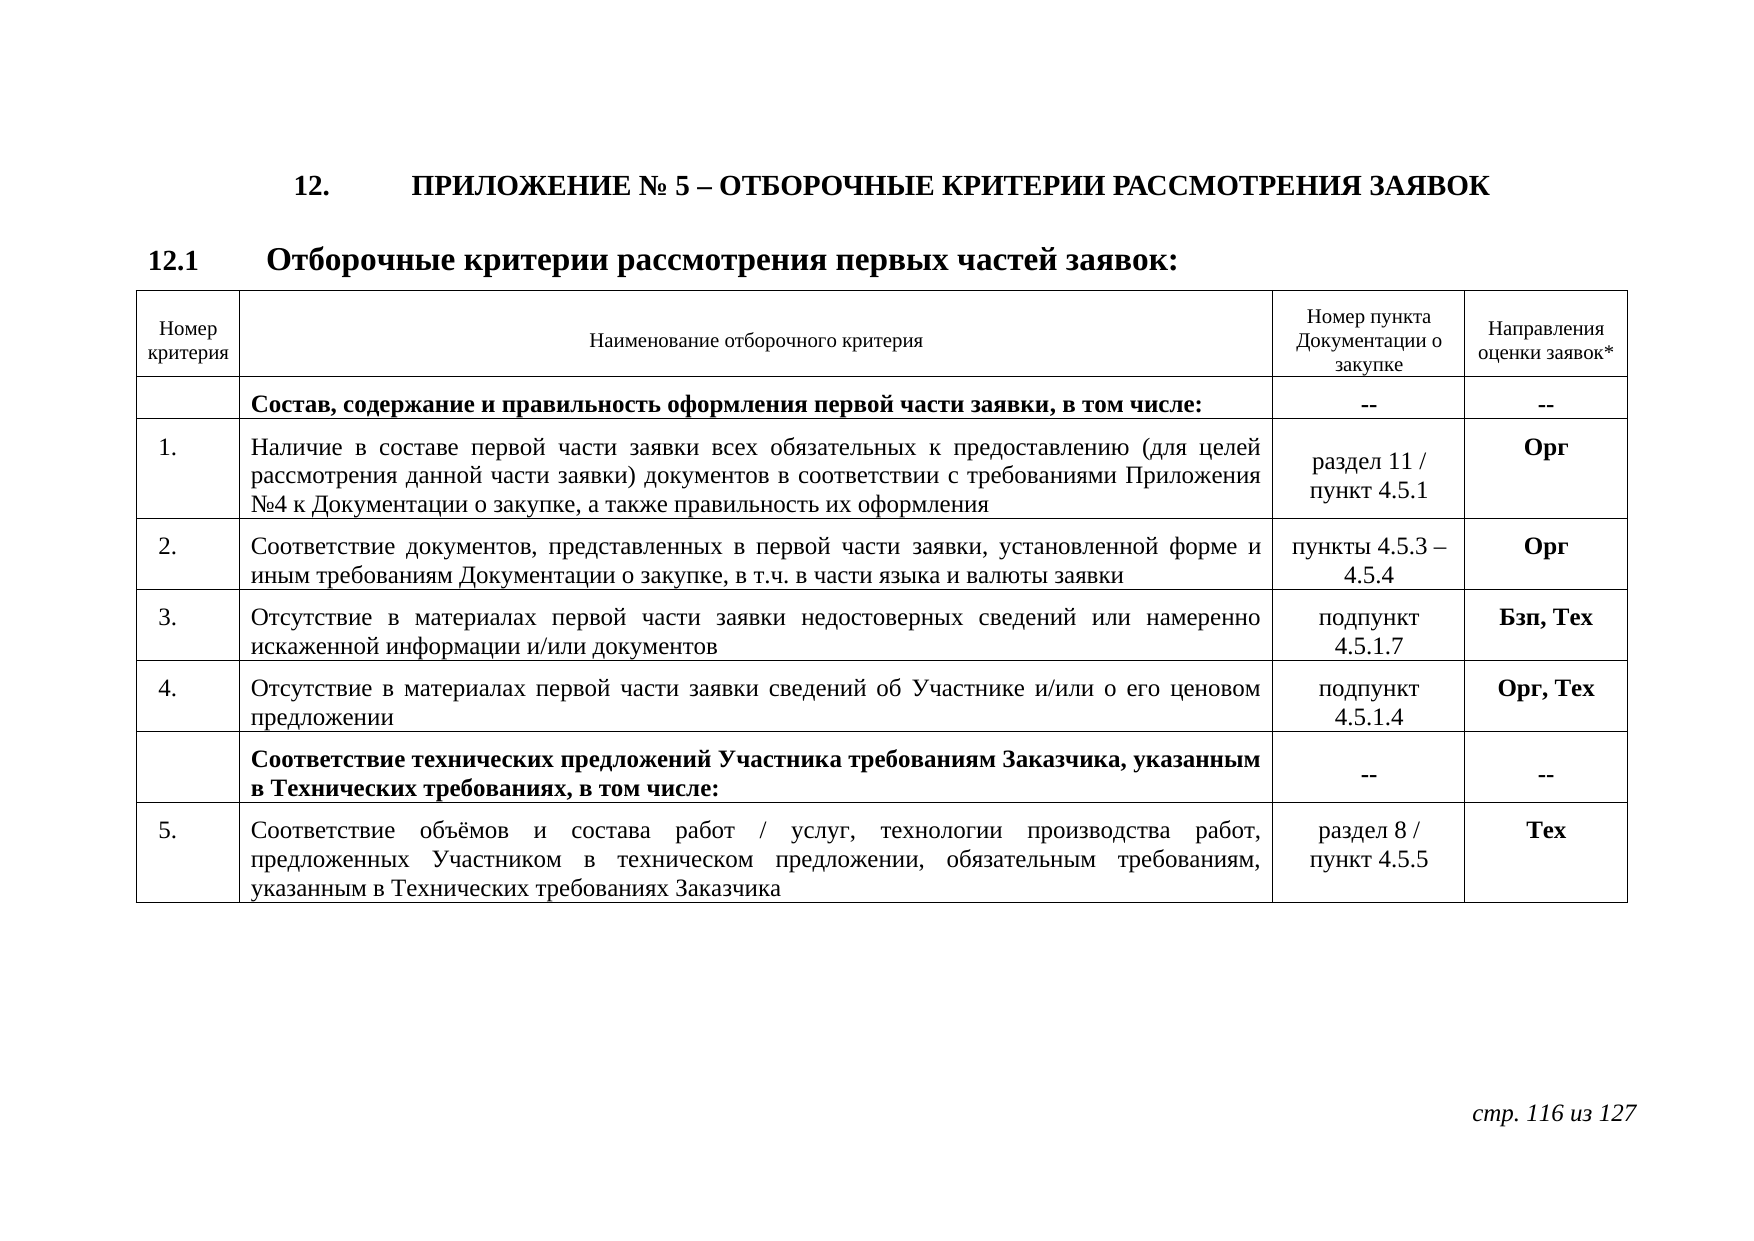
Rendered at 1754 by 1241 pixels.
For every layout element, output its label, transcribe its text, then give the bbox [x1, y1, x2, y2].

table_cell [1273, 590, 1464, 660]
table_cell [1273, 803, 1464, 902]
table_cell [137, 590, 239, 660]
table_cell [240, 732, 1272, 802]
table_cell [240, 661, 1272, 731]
subtitle ПРИЛОЖЕНИЕ № 5 – ОТБОРОЧНЫЕ КРИТЕРИИ РАССМОТРЕНИЯ ЗАЯВОК [148, 168, 1636, 202]
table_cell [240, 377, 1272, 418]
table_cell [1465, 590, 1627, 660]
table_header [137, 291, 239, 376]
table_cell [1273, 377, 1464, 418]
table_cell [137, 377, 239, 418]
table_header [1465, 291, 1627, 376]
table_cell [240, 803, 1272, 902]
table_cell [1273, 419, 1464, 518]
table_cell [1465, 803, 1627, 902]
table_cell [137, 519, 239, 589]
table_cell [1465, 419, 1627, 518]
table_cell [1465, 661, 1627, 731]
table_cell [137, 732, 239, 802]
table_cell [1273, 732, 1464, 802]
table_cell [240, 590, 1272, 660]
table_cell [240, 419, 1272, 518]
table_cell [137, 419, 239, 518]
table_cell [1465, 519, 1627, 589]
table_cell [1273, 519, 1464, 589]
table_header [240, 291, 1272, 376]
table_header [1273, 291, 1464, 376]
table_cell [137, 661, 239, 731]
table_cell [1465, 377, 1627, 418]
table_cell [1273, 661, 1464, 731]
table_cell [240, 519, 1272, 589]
subtitle Отборочные критерии рассмотрения первых частей заявок: [148, 239, 1636, 277]
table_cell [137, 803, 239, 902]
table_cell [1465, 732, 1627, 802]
